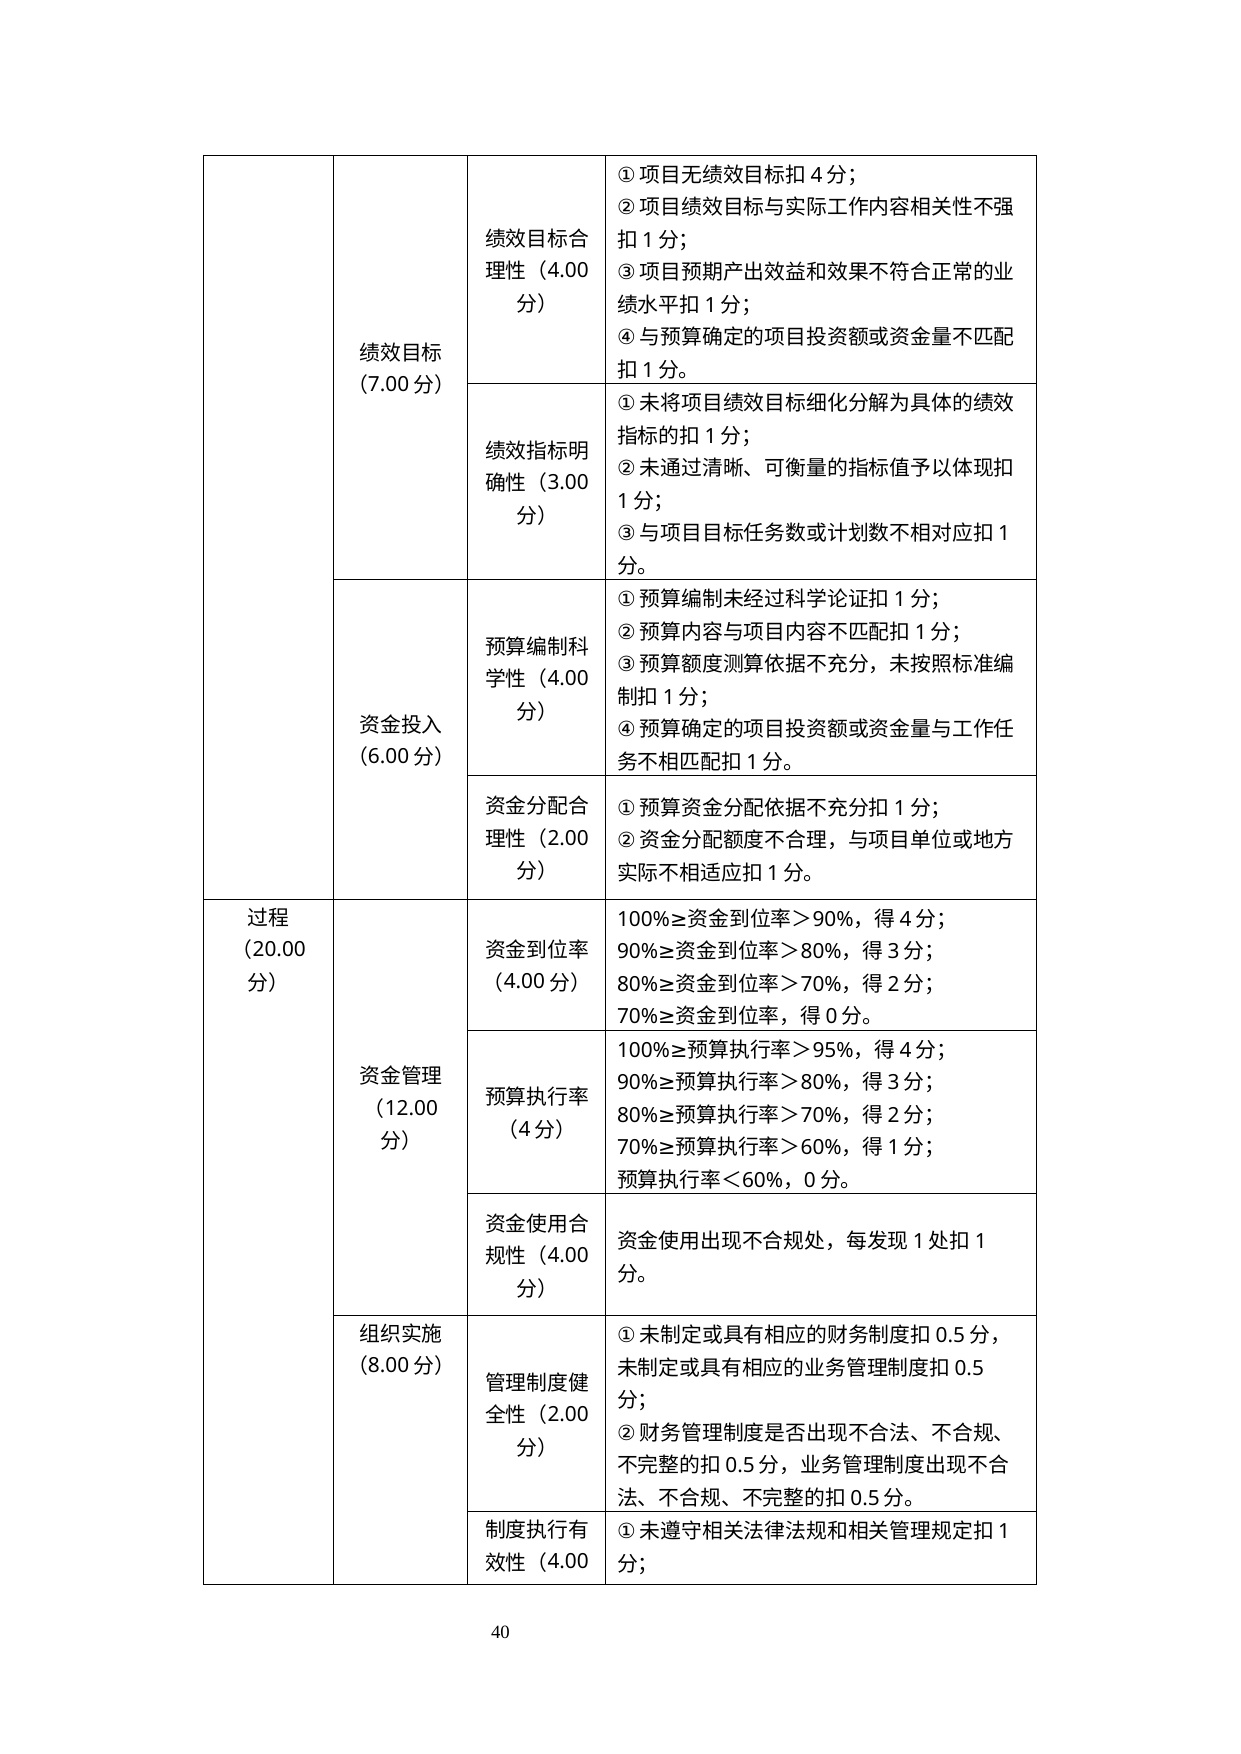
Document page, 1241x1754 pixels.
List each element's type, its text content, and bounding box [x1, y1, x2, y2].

table_cell 资金管理（12.00分） [334, 900, 467, 1315]
table_cell 资金投入 （6.00分） [334, 580, 467, 899]
table_cell 绩效目标合理性（4.00分） [468, 156, 605, 383]
table_cell 绩效指标明确性（3.00分） [468, 384, 605, 579]
table_cell 过程 （20.00分） [204, 900, 333, 1583]
table_cell ①预算资金分配依据不充分扣1分； ②资金分配额度不合理，与项目单位或地方实际不相适应扣1分。 [606, 776, 1036, 899]
table_cell 绩效目标 （7.00分） [334, 156, 467, 579]
table_cell 100%≥资金到位率＞90%，得4分； 90%≥资金到位率＞80%，得3分； 80%≥资金到位率＞70%，得2分； 70%≥资金到位率，得0分。 [606, 900, 1036, 1030]
table_cell 100%≥预算执行率＞95%，得4分； 90%≥预算执行率＞80%，得3分； 80%≥预算执行率＞70%，得2分； 70%≥预算执行率＞60%，得1分； 预算执行率＜60%，0分。 [606, 1031, 1036, 1193]
table_cell 组织实施 （8.00分） [334, 1316, 467, 1583]
table_cell 资金到位率（4.00分） [468, 900, 605, 1030]
table_cell ①未将项目绩效目标细化分解为具体的绩效指标的扣1分； ②未通过清晰、可衡量的指标值予以体现扣1分； ③与项目目标任务数或计划数不相对应扣1分。 [606, 384, 1036, 579]
table_cell ①未制定或具有相应的财务制度扣0.5分，未制定或具有相应的业务管理制度扣0.5分； ②财务管理制度是否出现不合法、不合规、不完整的扣0.5分，业务管理制度出现不合法、不合规、不完整的扣0.5分。 [606, 1316, 1036, 1511]
table_cell 资金使用出现不合规处，每发现1处扣1分。 [606, 1194, 1036, 1315]
table_cell 预算编制科学性（4.00分） [468, 580, 605, 775]
table_cell 管理制度健全性（2.00分） [468, 1316, 605, 1511]
table_cell 制度执行有效性（4.00分） [468, 1512, 605, 1583]
table_cell 资金使用合规性（4.00分） [468, 1194, 605, 1315]
table_cell ①项目无绩效目标扣4分； ②项目绩效目标与实际工作内容相关性不强扣1分； ③项目预期产出效益和效果不符合正常的业绩水平扣1分； ④与预算确定的项目投资额或资金量不匹配扣1分。 [606, 156, 1036, 383]
table_cell 预算执行率（4分） [468, 1031, 605, 1193]
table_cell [606, 1512, 1036, 1583]
table_cell ①预算编制未经过科学论证扣1分； ②预算内容与项目内容不匹配扣1分； ③预算额度测算依据不充分，未按照标准编制扣1分； ④预算确定的项目投资额或资金量与工作任务不相匹配扣1分。 [606, 580, 1036, 775]
table_cell 资金分配合理性（2.00分） [468, 776, 605, 899]
